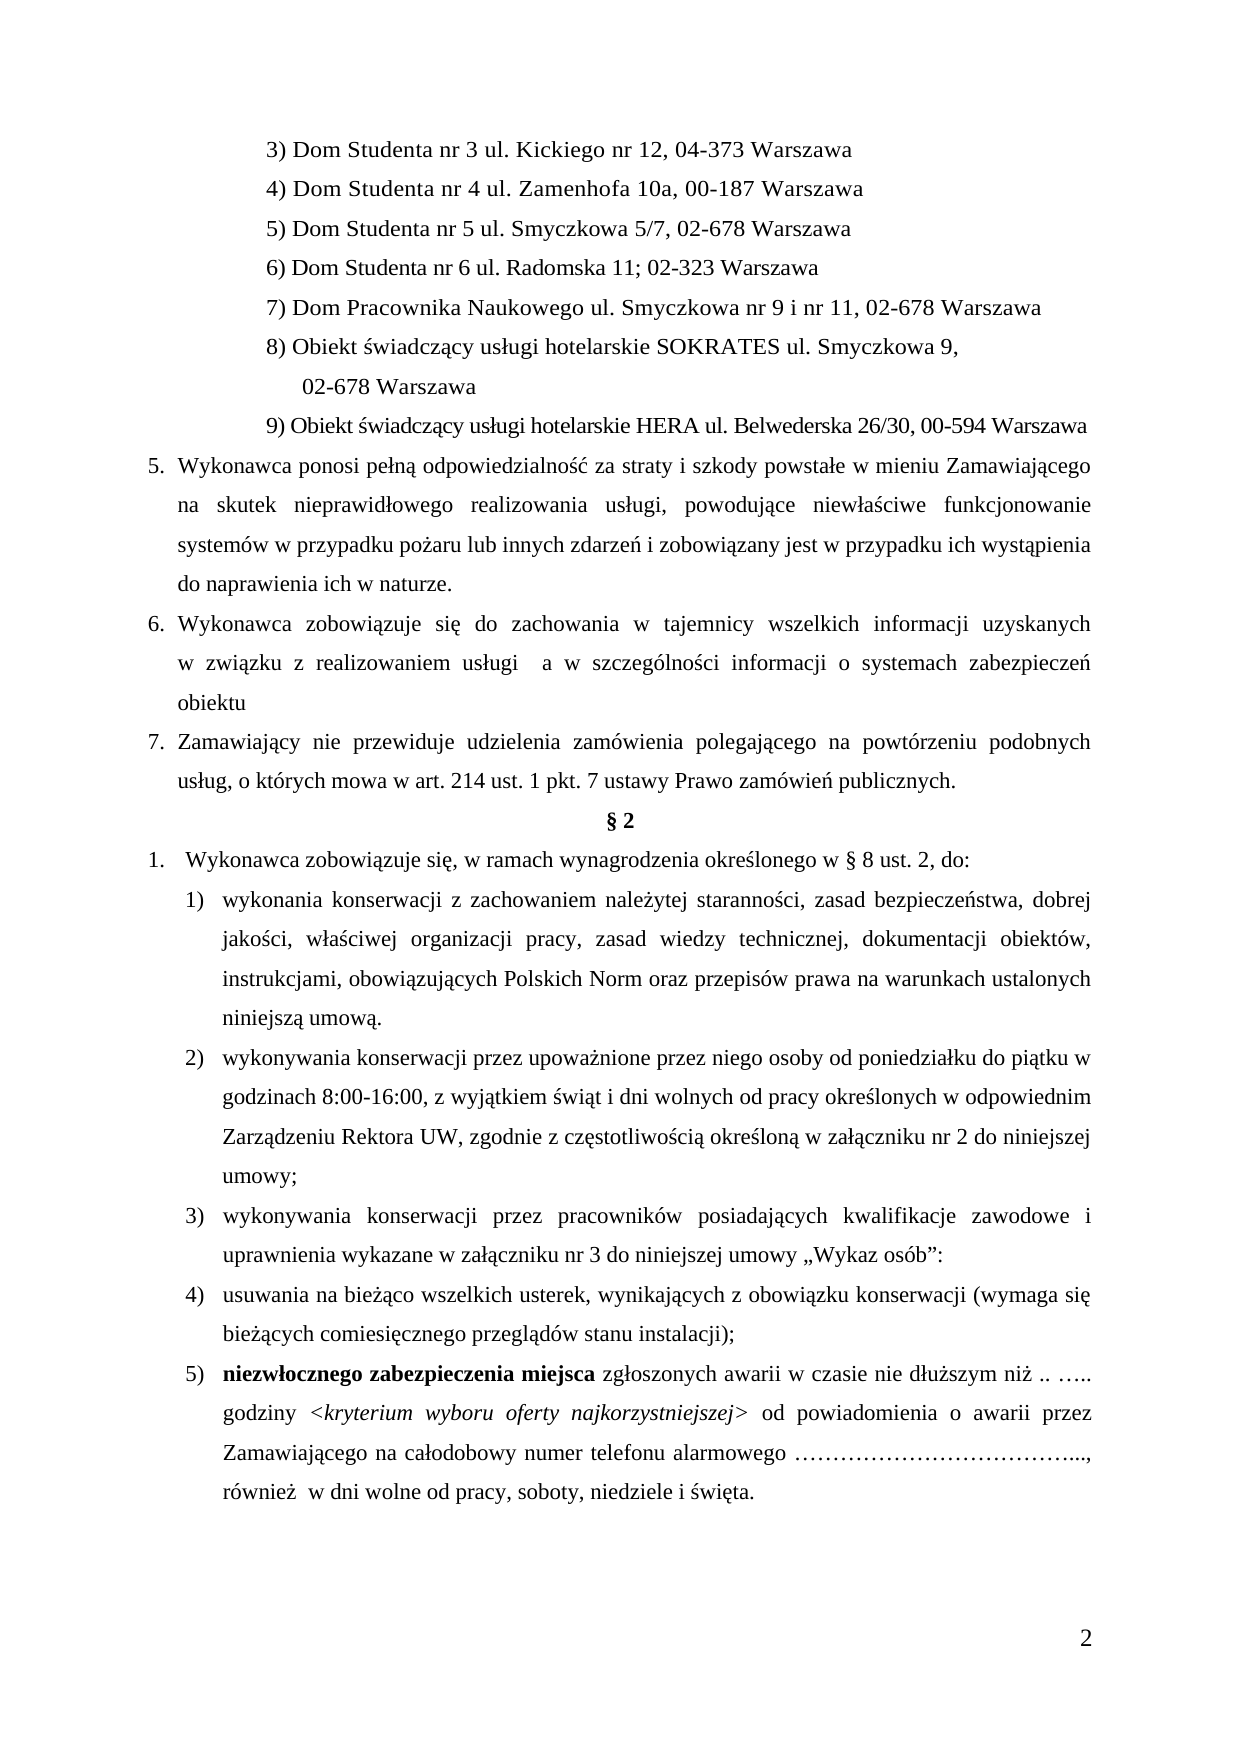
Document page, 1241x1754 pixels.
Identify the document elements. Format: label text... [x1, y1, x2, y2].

text 7) Dom Pracownika Naukowego ul. Smyczkowa nr 9 i nr 11, 02-678 Warszawa [266, 294, 1092, 320]
list Wykonawca zobowiązuje się, w ramach wynagrodzenia określonego w § 8 ust. 2, do: [148, 846, 1092, 873]
text 8) Obiekt świadczący usługi hotelarskie SOKRATES ul. Smyczkowa 9, [266, 333, 1092, 359]
list wykonywania konserwacji przez upoważnione przez niego osoby od poniedziałku do piątku w godzinach 8:00-16:00, z wyjątkiem świąt i dni wolnych od pracy określonych w odpowiednim Zarządzeniu Rektora UW, zgodnie z częstotliwością określoną w załączniku nr 2 do niniejszej umowy; [185, 1044, 1092, 1189]
text 5) Dom Studenta nr 5 ul. Smyczkowa 5/7, 02-678 Warszawa [266, 215, 1092, 241]
list Wykonawca ponosi pełną odpowiedzialność za straty i szkody powstałe w mieniu Zamawiającego na skutek nieprawidłowego realizowania usługi, powodujące niewłaściwe funkcjonowanie systemów w przypadku pożaru lub innych zdarzeń i zobowiązany jest w przypadku ich wystąpienia do naprawienia ich w naturze. [148, 452, 1092, 596]
text § 2 [148, 807, 1092, 833]
list wykonywania konserwacji przez pracowników posiadających kwalifikacje zawodowe i uprawnienia wykazane w załączniku nr 3 do niniejszej umowy „Wykaz osób”: [185, 1202, 1092, 1268]
text 6) Dom Studenta nr 6 ul. Radomska 11; 02-323 Warszawa [266, 254, 1092, 281]
text 9) Obiekt świadczący usługi hotelarskie HERA ul. Belwederska 26/30, 00-594 Warszawa [266, 412, 1092, 438]
text 02-678 Warszawa [266, 373, 1092, 399]
list wykonania konserwacji z zachowaniem należytej staranności, zasad bezpieczeństwa, dobrej jakości, właściwej organizacji pracy, zasad wiedzy technicznej, dokumentacji obiektów, instrukcjami, obowiązujących Polskich Norm oraz przepisów prawa na warunkach ustalonych niniejszą umową. [185, 886, 1092, 1031]
text 4) Dom Studenta nr 4 ul. Zamenhofa 10a, 00-187 Warszawa [266, 175, 1092, 202]
list niezwłocznego zabezpieczenia miejsca zgłoszonych awarii w czasie nie dłuższym niż .. ….. godziny <kryterium wyboru oferty najkorzystniejszej> od powiadomienia o awarii przez Zamawiającego na całodobowy numer telefonu alarmowego ………………………………..., również w dni wolne od pracy, soboty, niedziele i święta. [185, 1360, 1092, 1504]
list Wykonawca zobowiązuje się do zachowania w tajemnicy wszelkich informacji uzyskanych w związku z realizowaniem usługi a w szczególności informacji o systemach zabezpieczeń obiektu [148, 609, 1092, 715]
list Zamawiający nie przewiduje udzielenia zamówienia polegającego na powtórzeniu podobnych usług, o których mowa w art. 214 ust. 1 pkt. 7 ustawy Prawo zamówień publicznych. [148, 728, 1092, 794]
text 3) Dom Studenta nr 3 ul. Kickiego nr 12, 04-373 Warszawa [266, 136, 1092, 162]
list usuwania na bieżąco wszelkich usterek, wynikających z obowiązku konserwacji (wymaga się bieżących comiesięcznego przeglądów stanu instalacji); [185, 1281, 1092, 1347]
